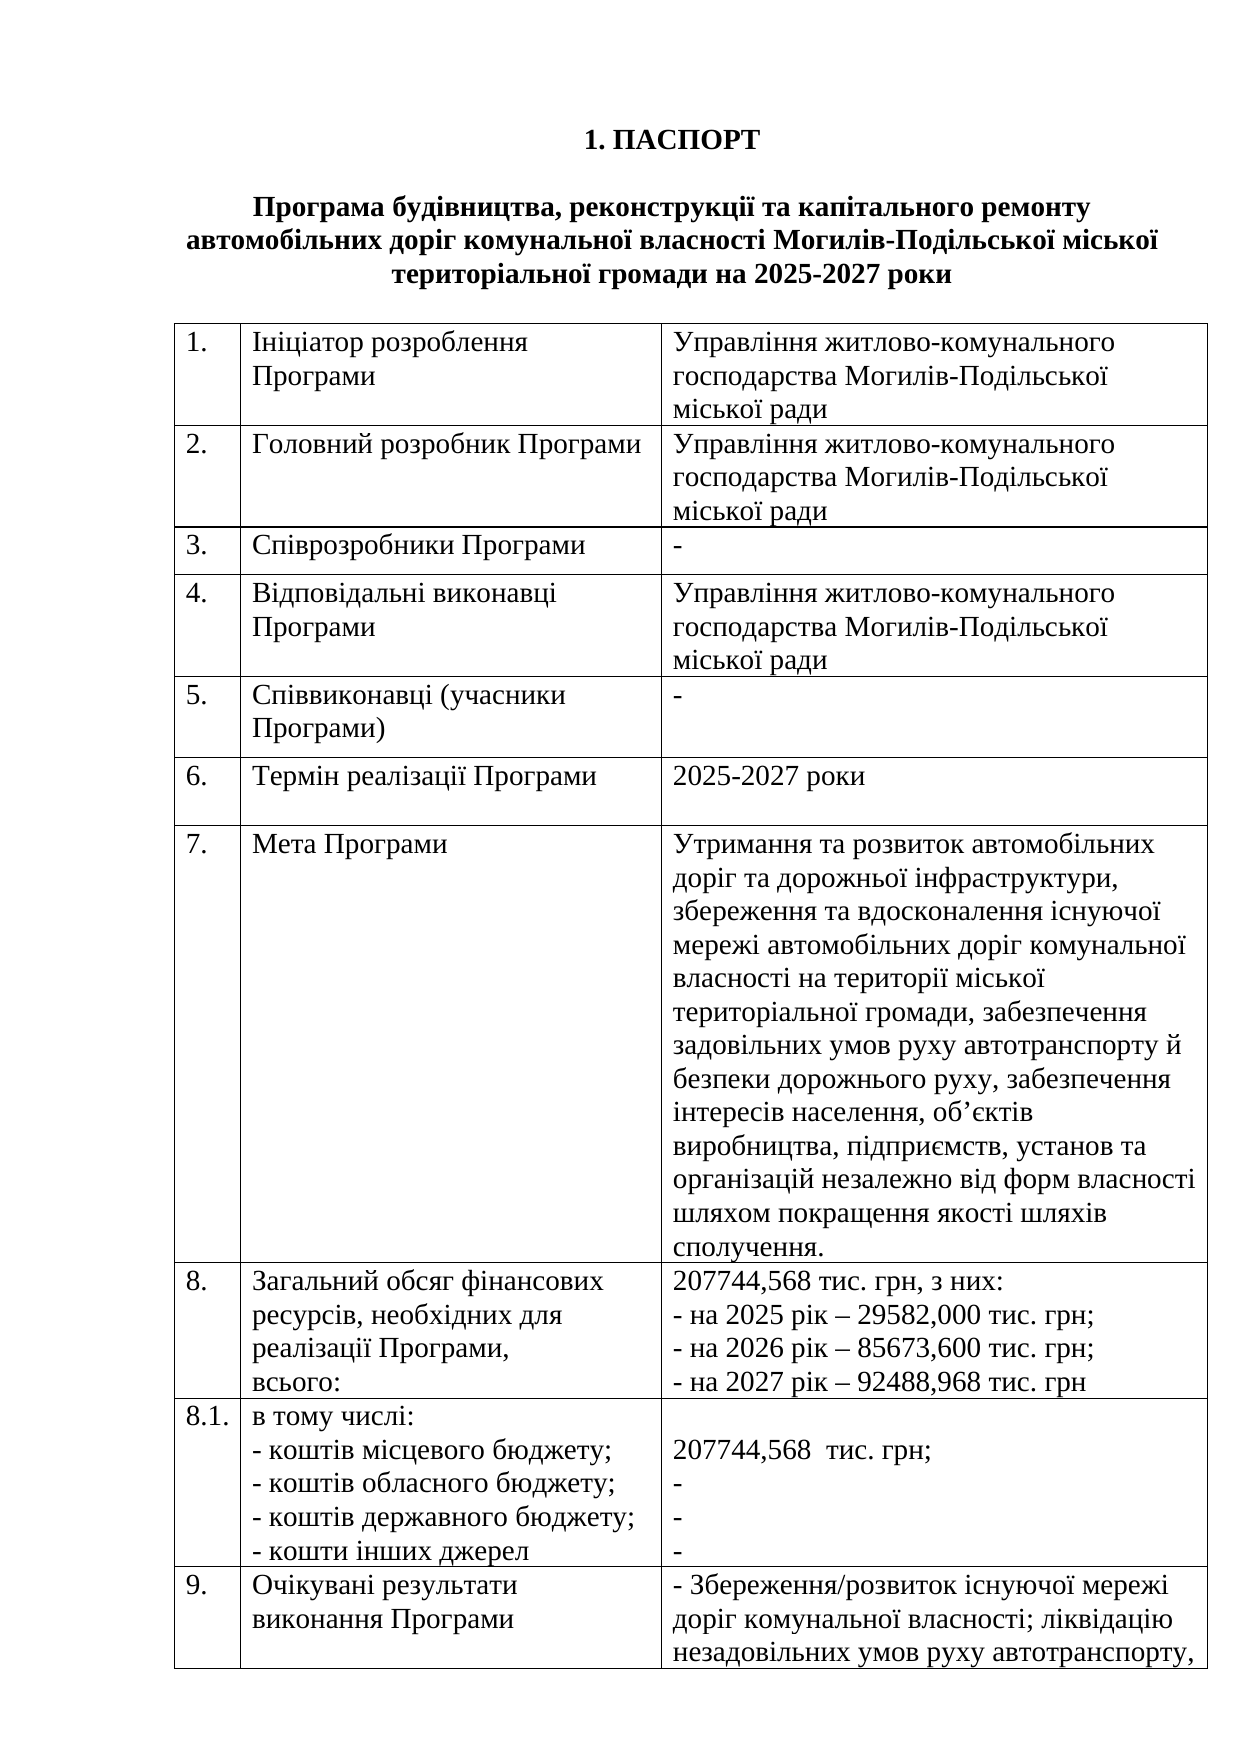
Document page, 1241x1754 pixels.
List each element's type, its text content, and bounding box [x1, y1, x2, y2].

table_cell Термін реалізації Програми [241, 758, 661, 825]
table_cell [241, 1567, 661, 1668]
table_cell Утримання та розвиток автомобільних доріг та дорожньої інфраструктури, збереження та вдосконалення існуючої мережі автомобільних доріг комунальної власності на території міської територіальної громади, забезпечення задовільних умов руху автотранспорту й безпеки дорожнього руху, забезпечення інтересів населення, об’єктів виробництва, підприємств, установ та організацій незалежно від форм власності шляхом покращення якості шляхів сполучення. [662, 826, 1207, 1262]
table_cell 5. [175, 677, 240, 757]
table_cell 2025-2027 роки [662, 758, 1207, 825]
table_cell 2. [175, 426, 240, 526]
table_cell 8.1. [175, 1399, 240, 1566]
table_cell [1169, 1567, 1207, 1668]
table_cell Співрозробники Програми [241, 528, 661, 574]
table_header 1. [175, 324, 240, 425]
table_cell 3. [175, 528, 240, 574]
table_header Управління житлово-комунального господарства Могилів-Подільської міської ради [662, 324, 1207, 425]
table_cell 4. [175, 575, 240, 676]
table_cell - [662, 677, 1207, 757]
table_cell 6. [175, 758, 240, 825]
table_cell 207744,568 тис. грн, з них: - на 2025 рік – 29582,000 тис. грн; - на 2026 рік – 85673,600 тис. грн; - на 2027 рік – 92488,968 тис. грн [662, 1263, 1207, 1397]
table_cell 9. [175, 1567, 240, 1668]
table_cell Відповідальні виконавці Програми [241, 575, 661, 676]
table_cell Співвиконавці (учасники Програми) [241, 677, 661, 757]
table_header Ініціатор розроблення Програми [241, 324, 661, 425]
table_cell Загальний обсяг фінансових ресурсів, необхідних для реалізації Програми, всього: [241, 1263, 661, 1397]
table_cell - [662, 528, 1207, 574]
table_cell 8. [175, 1263, 240, 1397]
table_cell 207744,568 тис. грн; - - - [662, 1399, 1207, 1566]
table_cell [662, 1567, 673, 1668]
table_cell Управління житлово-комунального господарства Могилів-Подільської міської ради [662, 575, 1207, 676]
table_cell 7. [175, 826, 240, 1262]
text 1. ПАСПОРТ [162, 122, 1181, 155]
text Програма будівництва, реконструкції та капітального ремонту автомобільних доріг комунальної власності Могилів-Подільської міської територіальної громади на 2025-2027 роки [162, 189, 1181, 289]
table_cell Головний розробник Програми [241, 426, 661, 526]
table_cell Управління житлово-комунального господарства Могилів-Подільської міської ради [662, 426, 1207, 526]
table_cell Мета Програми [241, 826, 661, 1262]
table_cell в тому числі: - коштів місцевого бюджету; - коштів обласного бюджету; - коштів державного бюджету; - кошти інших джерел [241, 1399, 661, 1566]
